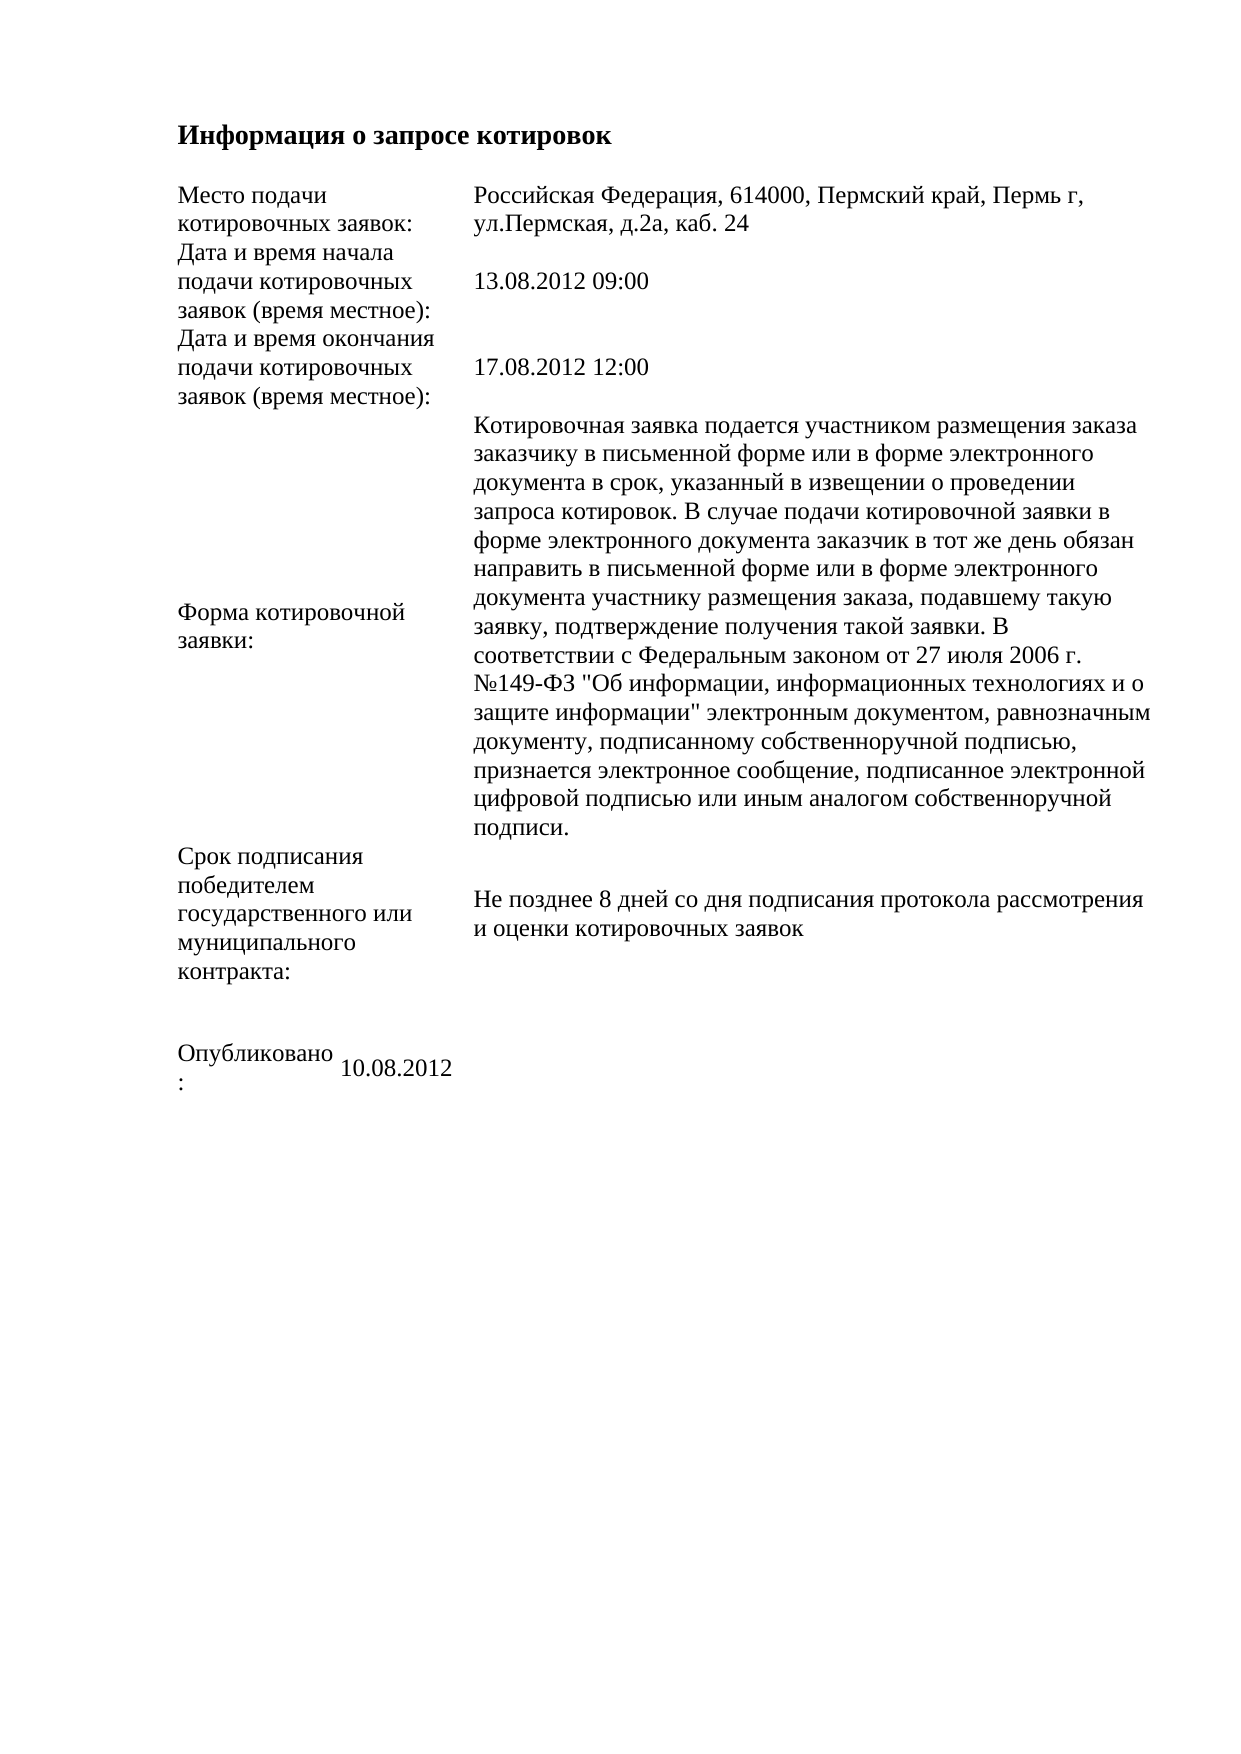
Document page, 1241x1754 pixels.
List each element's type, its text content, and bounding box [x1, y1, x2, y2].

table_header Российская Федерация, 614000, Пермский край, Пермь г, ул.Пермская, д.2а, каб. 24 [473, 180, 1152, 237]
table_cell Срок подписания победителем государственного или муниципального контракта: [177, 841, 473, 985]
table_cell Дата и время начала подачи котировочных заявок (время местное): [177, 237, 473, 323]
table_cell 13.08.2012 09:00 [473, 237, 1152, 323]
table_header Место подачи котировочных заявок: [177, 180, 473, 237]
table_header Опубликовано: [177, 1039, 340, 1096]
text Информация о запросе котировок [177, 118, 1152, 151]
table_cell Форма котировочной заявки: [177, 410, 473, 841]
table_cell 17.08.2012 12:00 [473, 324, 1152, 410]
table_cell Не позднее 8 дней со дня подписания протокола рассмотрения и оценки котировочных заявок [473, 841, 1152, 985]
table_cell Дата и время окончания подачи котировочных заявок (время местное): [177, 324, 473, 410]
table_header 10.08.2012 [340, 1039, 453, 1096]
table_cell Котировочная заявка подается участником размещения заказа заказчику в письменной форме или в форме электронного документа в срок, указанный в извещении о проведении запроса котировок. В случае подачи котировочной заявки в форме электронного документа заказчик в тот же день обязан направить в письменной форме или в форме электронного документа участнику размещения заказа, подавшему такую заявку, подтверждение получения такой заявки. В соответствии с Федеральным законом от 27 июля 2006 г. №149-ФЗ "Об информации, информационных технологиях и о защите информации" электронным документом, равнозначным документу, подписанному собственноручной подписью, признается электронное сообщение, подписанное электронной цифровой подписью или иным аналогом собственноручной подписи. [473, 410, 1152, 841]
